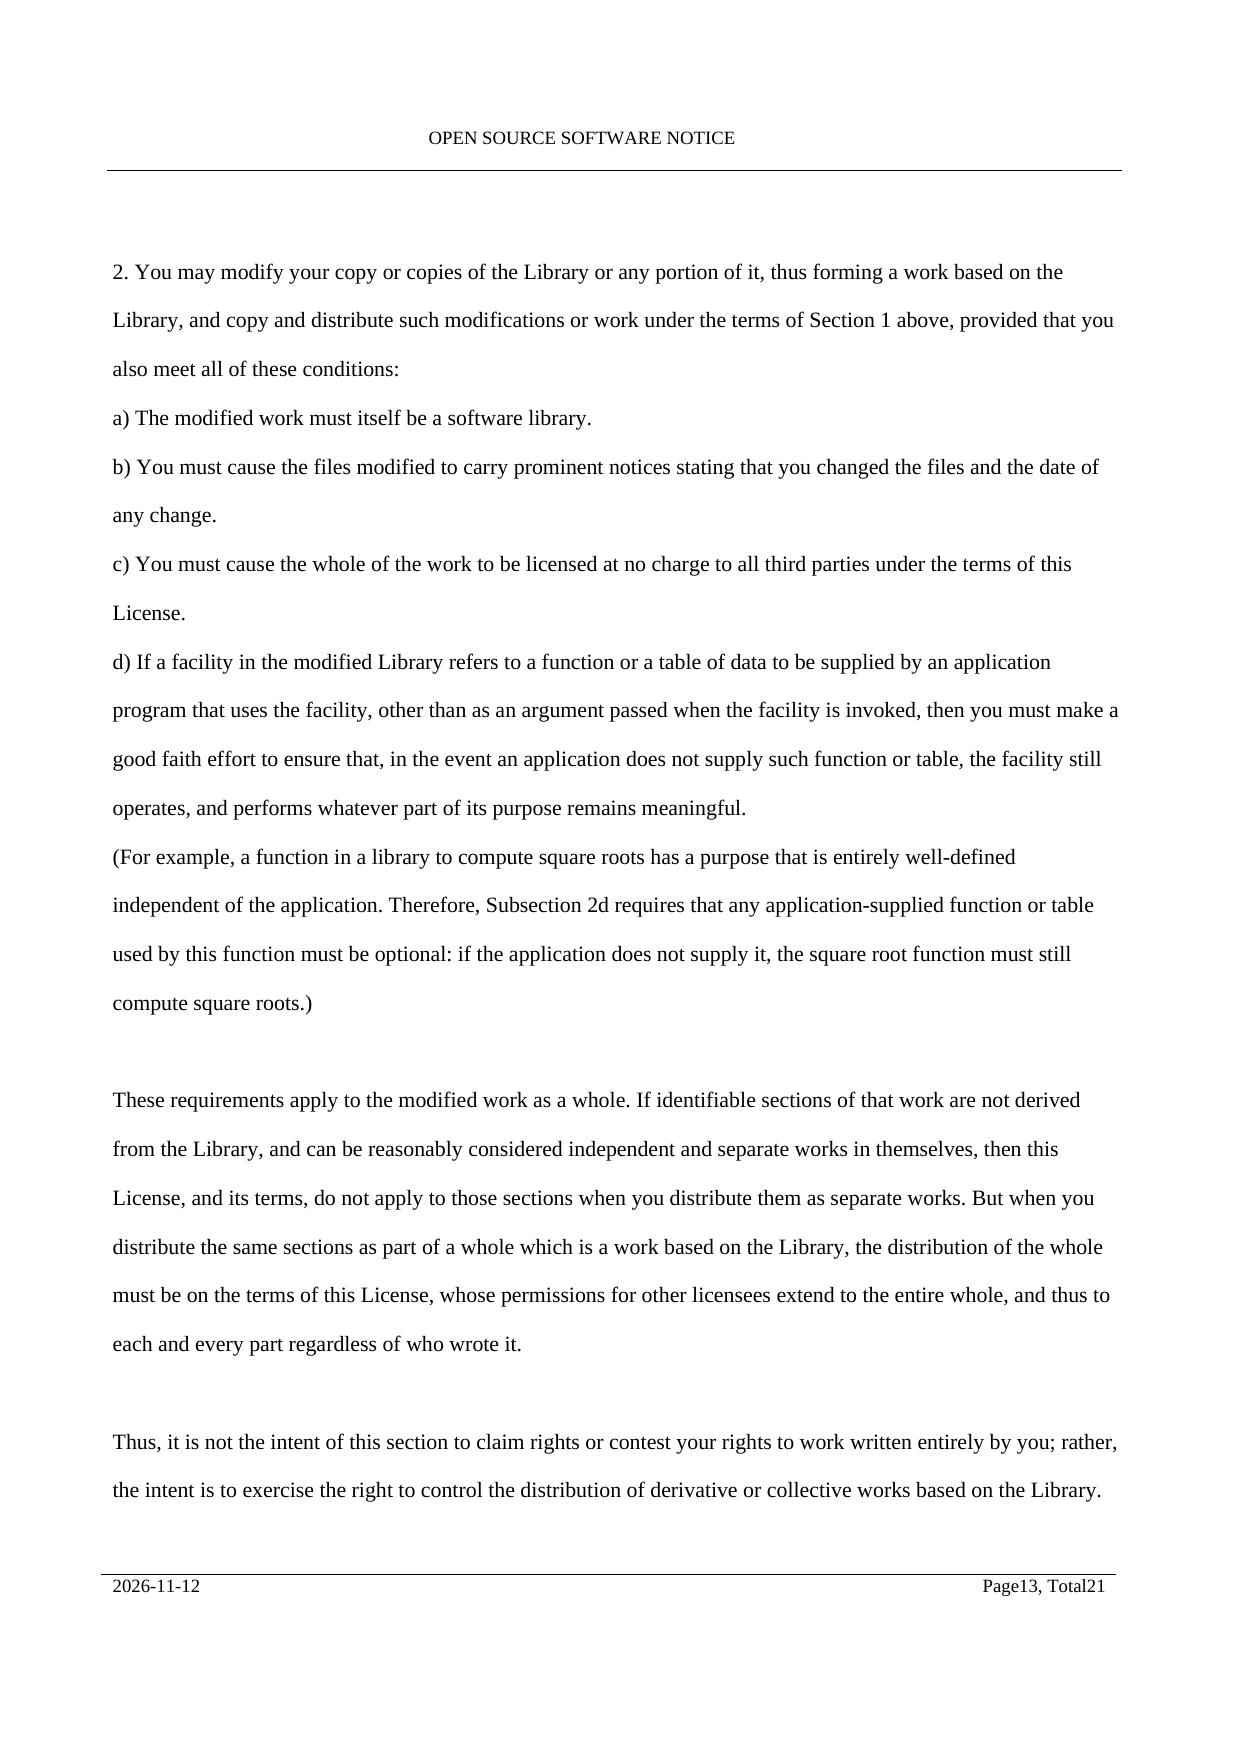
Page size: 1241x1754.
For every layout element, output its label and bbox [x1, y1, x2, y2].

text [112, 206, 1128, 1506]
